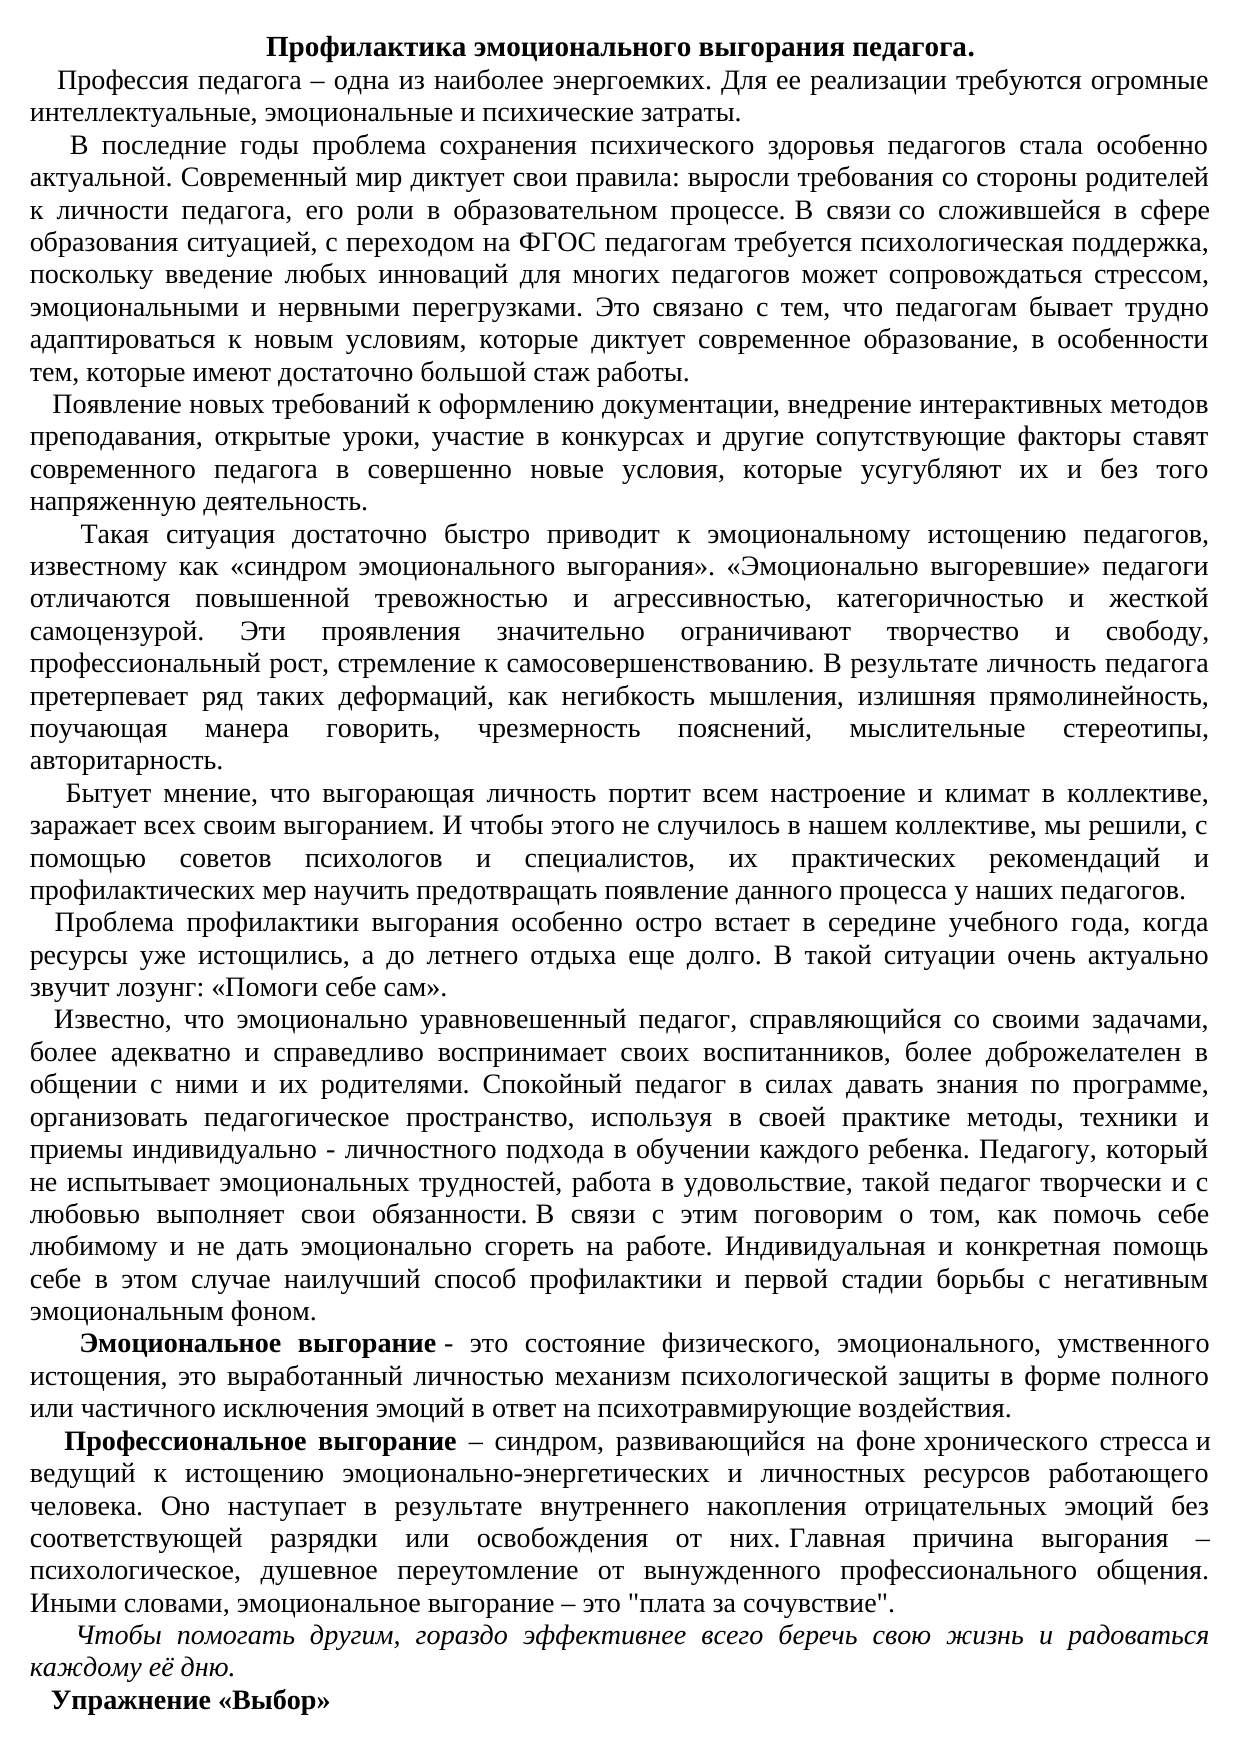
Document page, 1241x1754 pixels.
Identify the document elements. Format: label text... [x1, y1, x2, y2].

text Упражнение «Выбор» [29, 1683, 1211, 1715]
text Профессия педагога – одна из наиболее энергоемких. Для ее реализации требуются огромные интеллектуальные, эмоциональные и психические затраты. [29, 63, 1211, 128]
text В последние годы проблема сохранения психического здоровья педагогов стала особенно актуальной. Современный мир диктует свои правила: выросли требования со стороны родителей к личности педагога, его роли в образовательном процессе. В связи со сложившейся в сфере образования ситуацией, с переходом на ФГОС педагогам требуется психологическая поддержка, поскольку введение любых инноваций для многих педагогов может сопровождаться стрессом, эмоциональными и нервными перегрузками. Это связано с тем, что педагогам бывает трудно адаптироваться к новым условиям, которые диктует современное образование, в особенности тем, которые имеют достаточно большой стаж работы. [29, 128, 1211, 387]
text Эмоциональное выгорание - это состояние физического, эмоционального, умственного истощения, это выработанный личностью механизм психологической защиты в форме полного или частичного исключения эмоций в ответ на психотравмирующие воздействия. [29, 1327, 1211, 1424]
text Профессиональное выгорание – синдром, развивающийся на фоне хронического стресса и ведущий к истощению эмоционально-энергетических и личностных ресурсов работающего человека. Оно наступает в результате внутреннего накопления отрицательных эмоций без соответствующей разрядки или освобождения от них. Главная причина выгорания – психологическое, душевное переутомление от вынужденного профессионального общения. Иными словами, эмоциональное выгорание – это "плата за сочувствие". [29, 1424, 1211, 1618]
text Бытует мнение, что выгорающая личность портит всем настроение и климат в коллективе, заражает всех своим выгоранием. И чтобы этого не случилось в нашем коллективе, мы решили, с помощью советов психологов и специалистов, их практических рекомендаций и профилактических мер научить предотвращать появление данного процесса у наших педагогов. [29, 776, 1211, 905]
text Известно, что эмоционально уравновешенный педагог, справляющийся со своими задачами, более адекватно и справедливо воспринимает своих воспитанников, более доброжелателен в общении с ними и их родителями. Спокойный педагог в силах давать знания по программе, организовать педагогическое пространство, используя в своей практике методы, техники и приемы индивидуально - личностного подхода в обучении каждого ребенка. Педагогу, который не испытывает эмоциональных трудностей, работа в удовольствие, такой педагог творчески и с любовью выполняет свои обязанности. В связи с этим поговорим о том, как помочь себе любимому и не дать эмоционально сгореть на работе. Индивидуальная и конкретная помощь себе в этом случае наилучший способ профилактики и первой стадии борьбы с негативным эмоциональным фоном. [29, 1003, 1211, 1327]
text Такая ситуация достаточно быстро приводит к эмоциональному истощению педагогов, известному как «синдром эмоционального выгорания». «Эмоционально выгоревшие» педагоги отличаются повышенной тревожностью и агрессивностью, категоричностью и жесткой самоцензурой. Эти проявления значительно ограничивают творчество и свободу, профессиональный рост, стремление к самосовершенствованию. В результате личность педагога претерпевает ряд таких деформаций, как негибкость мышления, излишняя прямолинейность, поучающая манера говорить, чрезмерность пояснений, мыслительные стереотипы, авторитарность. [29, 517, 1211, 776]
text Профилактика эмоционального выгорания педагога. [29, 29, 1211, 63]
text Чтобы помогать другим, гораздо эффективнее всего беречь свою жизнь и радоваться каждому её дню. [29, 1618, 1211, 1683]
text Появление новых требований к оформлению документации, внедрение интерактивных методов преподавания, открытые уроки, участие в конкурсах и другие сопутствующие факторы ставят современного педагога в совершенно новые условия, которые усугубляют их и без того напряженную деятельность. [29, 387, 1211, 517]
text Проблема профилактики выгорания особенно остро встает в середине учебного года, когда ресурсы уже истощились, а до летнего отдыха еще долго. В такой ситуации очень актуально звучит лозунг: «Помоги себе сам». [29, 905, 1211, 1003]
